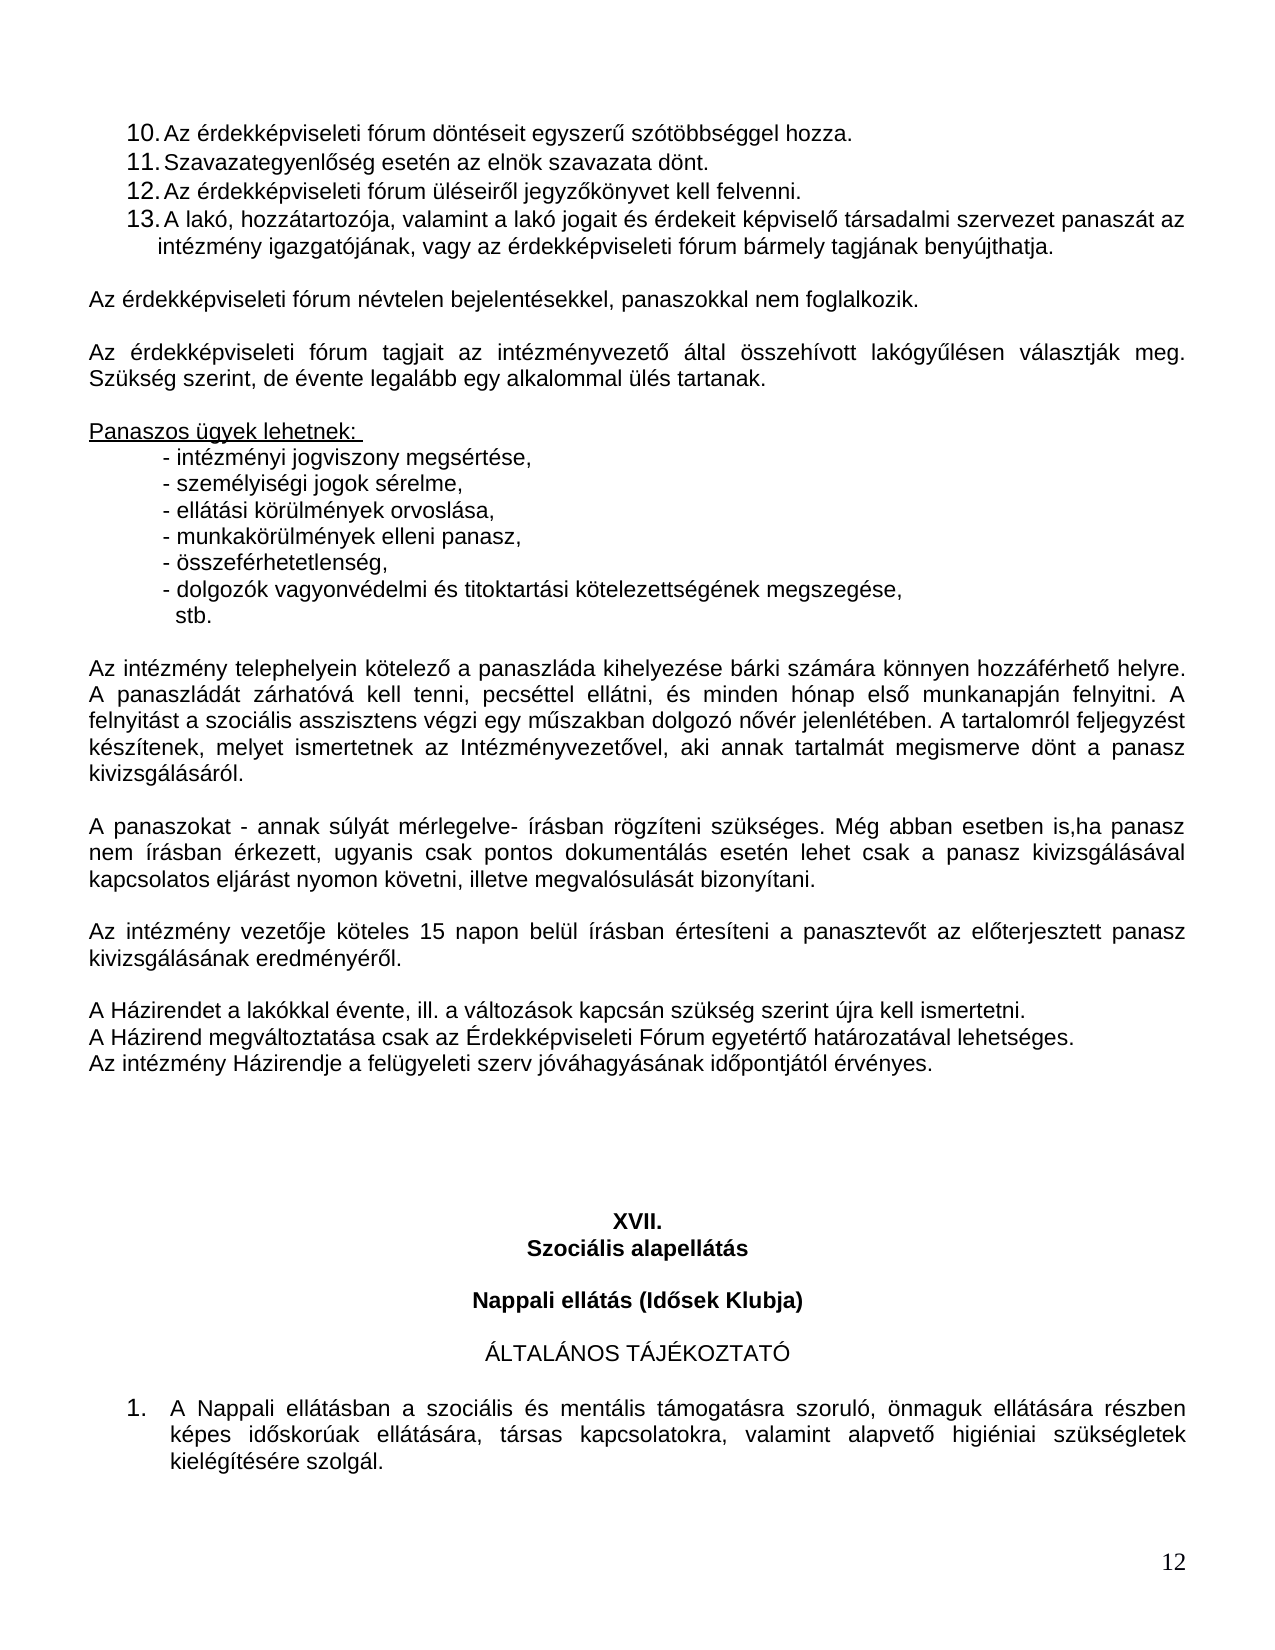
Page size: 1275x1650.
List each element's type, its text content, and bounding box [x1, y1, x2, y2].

text Az intézmény Házirendje a felügyeleti szerv jóváhagyásának időpontjától érvényes. [89, 1050, 1186, 1076]
text Panaszos ügyek lehetnek: [89, 418, 1186, 444]
list A Nappali ellátásban a szociális és mentális támogatásra szoruló, önmaguk ellátására részben képes időskorúak ellátására, társas kapcsolatokra, valamint alapvető higiéniai szükségletek kielégítésére szolgál. [126, 1393, 1186, 1474]
text - összeférhetetlenség, [162, 549, 1186, 576]
text ÁLTALÁNOS TÁJÉKOZTATÓ [89, 1340, 1186, 1366]
list A lakó, hozzátartozója, valamint a lakó jogait és érdekeit képviselő társadalmi szervezet panaszát az intézmény igazgatójának, vagy az érdekképviseleti fórum bármely tagjának benyújthatja. [126, 204, 1186, 259]
text - személyiségi jogok sérelme, [162, 470, 1186, 497]
text - intézményi jogviszony megsértése, [162, 444, 1186, 470]
text Szociális alapellátás [89, 1234, 1186, 1261]
text Az intézmény vezetője köteles 15 napon belül írásban értesíteni a panasztevőt az előterjesztett panasz kivizsgálásának eredményéről. [89, 918, 1186, 971]
text Az érdekképviseleti fórum névtelen bejelentésekkel, panaszokkal nem foglalkozik. [89, 286, 1186, 312]
text A Házirendet a lakókkal évente, ill. a változások kapcsán szükség szerint újra kell ismertetni. [89, 997, 1186, 1024]
text - ellátási körülmények orvoslása, [162, 497, 1186, 523]
text - dolgozók vagyonvédelmi és titoktartási kötelezettségének megszegése, [162, 576, 1186, 602]
text Az érdekképviseleti fórum tagjait az intézményvezető által összehívott lakógyűlésen választják meg. Szükség szerint, de évente legalább egy alkalommal ülés tartanak. [89, 338, 1186, 391]
text A Házirend megváltoztatása csak az Érdekképviseleti Fórum egyetértő határozatával lehetséges. [89, 1024, 1186, 1050]
list Szavazategyenlőség esetén az elnök szavazata dönt. [126, 147, 1186, 176]
list Az érdekképviseleti fórum döntéseit egyszerű szótöbbséggel hozza. [126, 118, 1186, 147]
list Az érdekképviseleti fórum üléseiről jegyzőkönyvet kell felvenni. [126, 176, 1186, 204]
text Nappali ellátás (Idősek Klubja) [89, 1287, 1186, 1314]
text stb. [162, 602, 1186, 628]
text XVII. [89, 1208, 1186, 1234]
text Az intézmény telephelyein kötelező a panaszláda kihelyezése bárki számára könnyen hozzáférhető helyre. A panaszládát zárhatóvá kell tenni, pecséttel ellátni, és minden hónap első munkanapján felnyitni. A felnyitást a szociális asszisztens végzi egy műszakban dolgozó nővér jelenlétében. A tartalomról feljegyzést készítenek, melyet ismertetnek az Intézményvezetővel, aki annak tartalmát megismerve dönt a panasz kivizsgálásáról. [89, 655, 1186, 787]
text A panaszokat - annak súlyát mérlegelve- írásban rögzíteni szükséges. Még abban esetben is,ha panasz nem írásban érkezett, ugyanis csak pontos dokumentálás esetén lehet csak a panasz kivizsgálásával kapcsolatos eljárást nyomon követni, illetve megvalósulását bizonyítani. [89, 813, 1186, 892]
text - munkakörülmények elleni panasz, [162, 523, 1186, 549]
